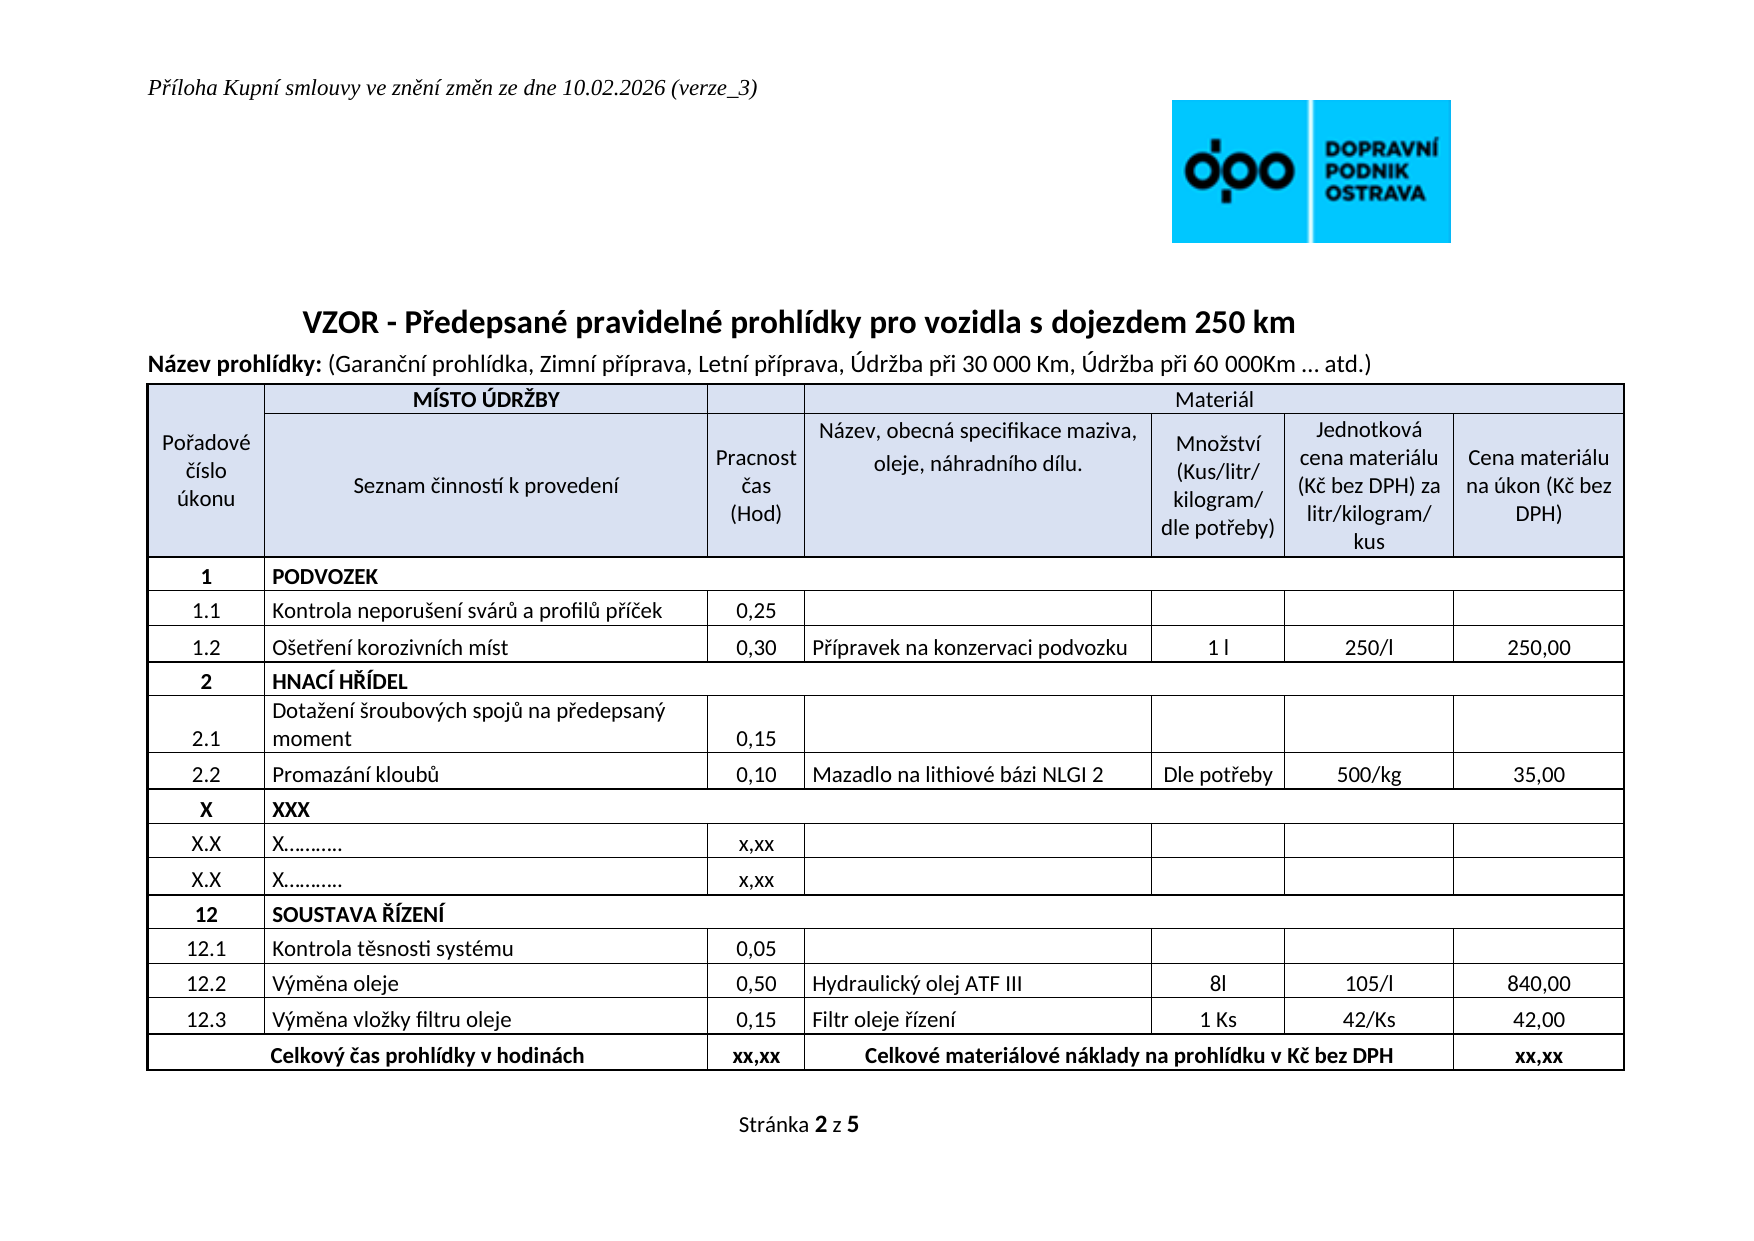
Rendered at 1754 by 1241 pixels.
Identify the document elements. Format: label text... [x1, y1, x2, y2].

table_cell 0,30 [708, 626, 804, 661]
table_cell [805, 929, 1151, 962]
table_cell 1.2 [149, 626, 264, 661]
table_cell Filtr oleje řízení [805, 998, 1151, 1033]
table_cell Hydraulický olej ATF III [805, 964, 1151, 997]
table_cell Promazání kloubů [265, 753, 707, 788]
table_cell HNACÍ HŘÍDEL [265, 663, 1623, 695]
table_cell 1.1 [149, 591, 264, 624]
table_cell [1285, 824, 1453, 857]
table_cell [1152, 929, 1284, 962]
table_cell SOUSTAVA ŘÍZENÍ [265, 896, 1623, 928]
text Název prohlídky: (Garanční prohlídka, Zimní příprava, Letní příprava, Údržba při 30 000 Km, Údržba při 60 000Km … atd.) [148, 348, 1451, 379]
table_cell [1454, 929, 1623, 962]
table_cell [1152, 591, 1284, 624]
table_cell Dle potřeby [1152, 753, 1284, 788]
picture [1224, 155, 1255, 187]
table_header [708, 385, 804, 413]
table_cell Cena materiálu na úkon (Kč bez DPH) [1454, 414, 1623, 556]
table_header MÍSTO ÚDRŽBY [265, 385, 707, 413]
table_cell 1 Ks [1152, 998, 1284, 1033]
table_cell [1285, 696, 1453, 752]
table_cell X……….. [265, 858, 707, 893]
table_cell xx,xx [1454, 1035, 1623, 1069]
table_cell [805, 824, 1151, 857]
table_cell [1285, 858, 1453, 893]
table_cell X……….. [265, 824, 707, 857]
table_cell 42,00 [1454, 998, 1623, 1033]
table_cell 12.1 [149, 929, 264, 962]
table_cell 2 [149, 663, 264, 695]
table_cell Seznam činností k provedení [265, 414, 707, 556]
table_cell [805, 591, 1151, 624]
table_cell 840,00 [1454, 964, 1623, 997]
table_cell Množství (Kus/litr/ kilogram/ dle potřeby) [1152, 414, 1284, 556]
table_cell 0,10 [708, 753, 804, 788]
table_cell [805, 858, 1151, 893]
table_cell [805, 696, 1151, 752]
table_cell Dotažení šroubových spojů na předepsaný moment [265, 696, 707, 752]
table_cell 2.2 [149, 753, 264, 788]
table_cell X.X [149, 858, 264, 893]
table_cell PODVOZEK [265, 558, 1623, 590]
picture [1308, 100, 1314, 243]
table_cell Jednotková cena materiálu (Kč bez DPH) za litr/kilogram/ kus [1285, 414, 1453, 556]
table_cell Kontrola neporušení svárů a profilů příček [265, 591, 707, 624]
table_cell 1 [149, 558, 264, 590]
table_cell Název, obecná specifikace maziva, oleje, náhradního dílu. [805, 414, 1151, 556]
table_cell 0,15 [708, 998, 804, 1033]
table_cell 500/kg [1285, 753, 1453, 788]
table_cell Celkový čas prohlídky v hodinách [149, 1035, 707, 1069]
text VZOR - Předepsané pravidelné prohlídky pro vozidla s dojezdem 250 km [148, 301, 1451, 342]
table_cell 12.2 [149, 964, 264, 997]
table_cell [1454, 696, 1623, 752]
table_cell XXX [265, 790, 1623, 823]
table_cell Mazadlo na lithiové bázi NLGI 2 [805, 753, 1151, 788]
table_cell 1 l [1152, 626, 1284, 661]
picture [1213, 141, 1218, 150]
table_cell Celkové materiálové náklady na prohlídku v Kč bez DPH [805, 1035, 1453, 1069]
table_cell 250,00 [1454, 626, 1623, 661]
table_cell [1454, 858, 1623, 893]
table_cell 42/Ks [1285, 998, 1453, 1033]
table_cell 0,25 [708, 591, 804, 624]
table_cell 250/l [1285, 626, 1453, 661]
table_cell Výměna oleje [265, 964, 707, 997]
table_cell 0,05 [708, 929, 804, 962]
table_cell x,xx [708, 858, 804, 893]
table_cell xx,xx [708, 1035, 804, 1069]
table_cell 8l [1152, 964, 1284, 997]
table_cell [1285, 591, 1453, 624]
picture [1224, 192, 1229, 201]
table_cell Ošetření korozivních míst [265, 626, 707, 661]
table_cell 0,50 [708, 964, 804, 997]
table_cell Pracnost čas (Hod) [708, 414, 804, 556]
table_header Materiál [805, 385, 1623, 413]
picture [1187, 155, 1218, 187]
table_cell Kontrola těsnosti systému [265, 929, 707, 962]
table_cell 0,15 [708, 696, 804, 752]
table_cell 35,00 [1454, 753, 1623, 788]
table_cell [1152, 696, 1284, 752]
table_cell 12.3 [149, 998, 264, 1033]
table_cell 2.1 [149, 696, 264, 752]
picture [1261, 155, 1292, 187]
table_cell 105/l [1285, 964, 1453, 997]
table_cell [1454, 591, 1623, 624]
table_cell [1454, 824, 1623, 857]
table_cell [1152, 824, 1284, 857]
table_cell X [149, 790, 264, 823]
table_header Pořadové číslo úkonu [149, 385, 264, 556]
table_cell 12 [149, 896, 264, 928]
table_cell [1152, 858, 1284, 893]
table_cell [1285, 929, 1453, 962]
table_cell Výměna vložky filtru oleje [265, 998, 707, 1033]
table_cell X.X [149, 824, 264, 857]
table_cell Přípravek na konzervaci podvozku [805, 626, 1151, 661]
table_cell x,xx [708, 824, 804, 857]
